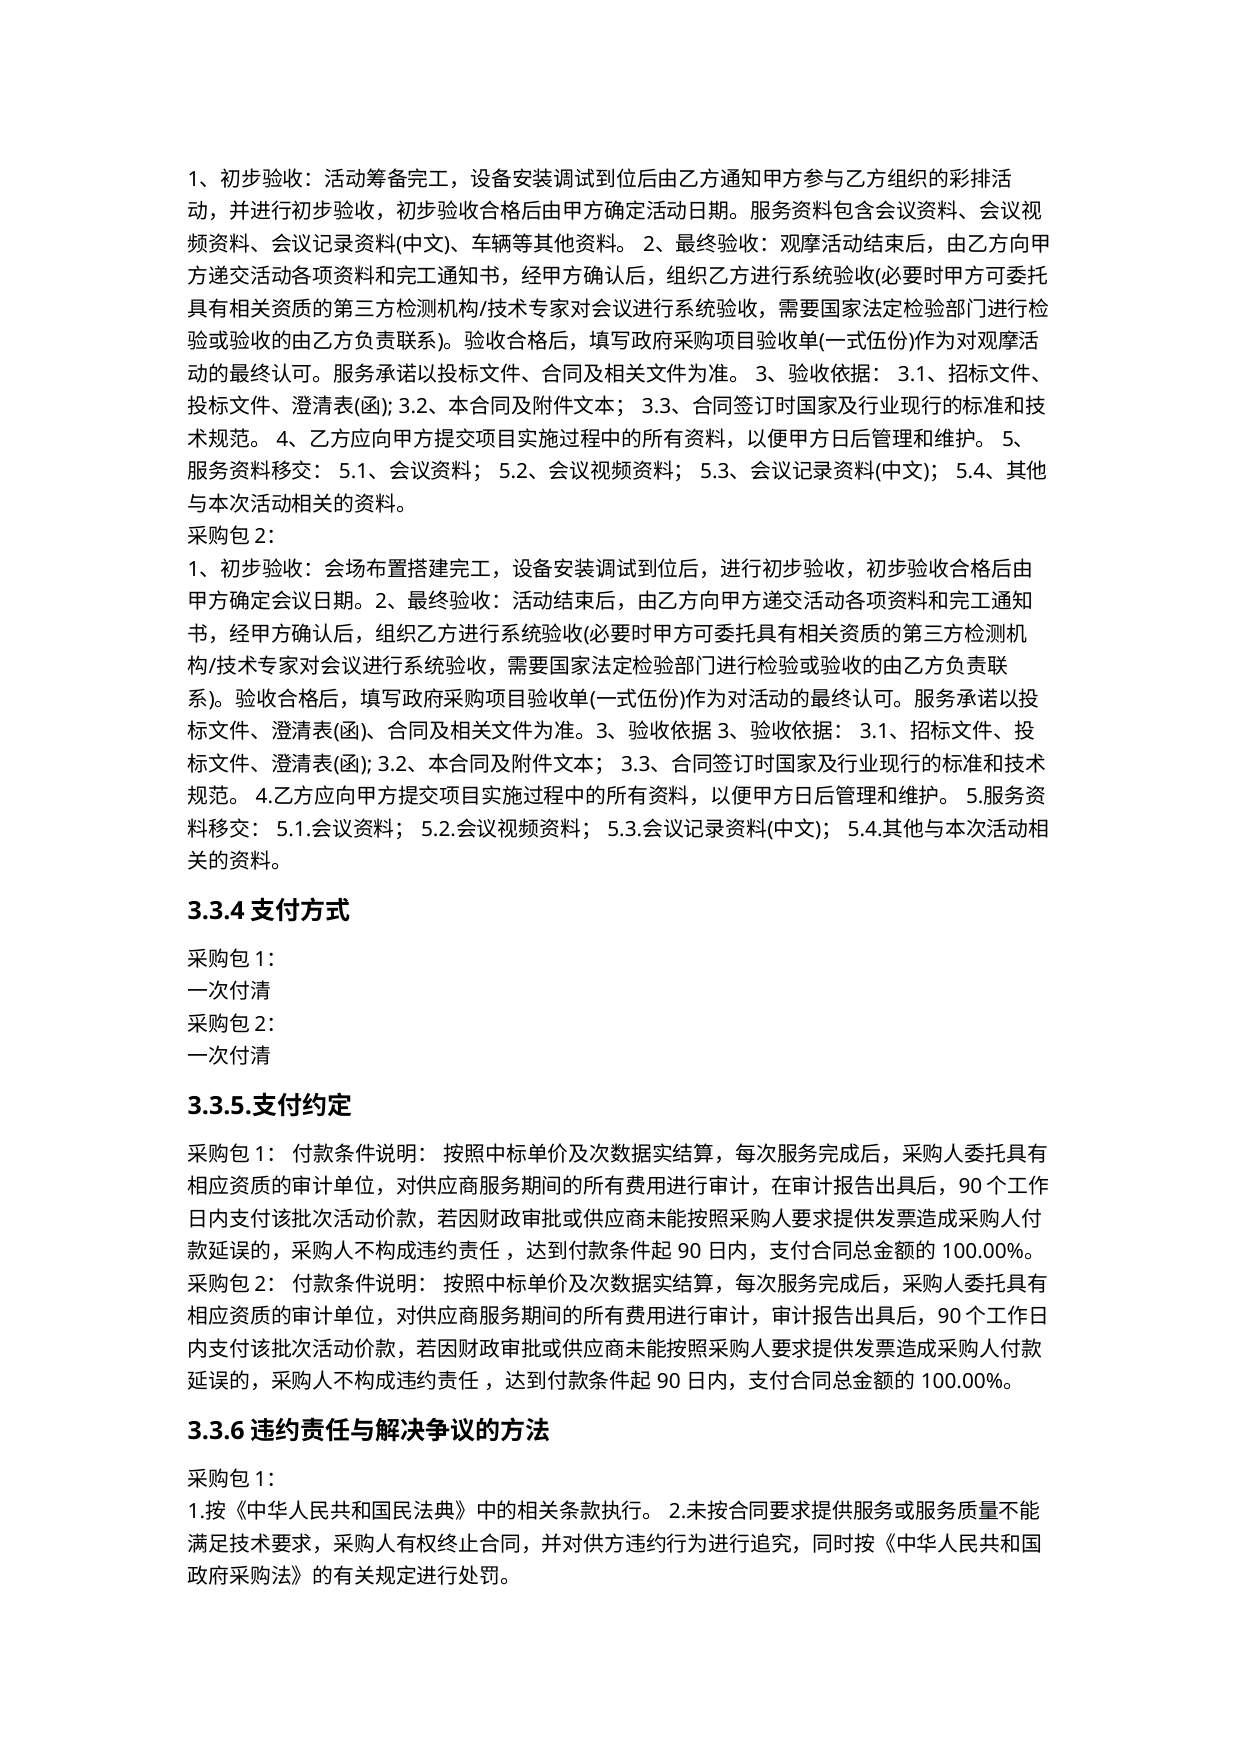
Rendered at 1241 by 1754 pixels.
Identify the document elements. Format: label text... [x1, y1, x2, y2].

text 一次付清 [187, 1039, 1053, 1072]
text 3.3.6违约责任与解决争议的方法 [187, 1397, 1053, 1462]
text 3.3.4支付方式 [187, 877, 1053, 942]
text 采购包2： [187, 519, 1053, 552]
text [187, 1494, 1053, 1592]
text 采购包1： 付款条件说明： 按照中标单价及次数据实结算，每次服务完成后，采购人委托具有相应资质的审计单位，对供应商服务期间的所有费用进行审计，在审计报告出具后，90个工作日内支付该批次活动价款，若因财政审批或供应商未能按照采购人要求提供发票造成采购人付款延误的，采购人不构成违约责任 ，达到付款条件起 90 日内，支付合同总金额的 100.00%。 [187, 1137, 1053, 1267]
text 采购包2： 付款条件说明： 按照中标单价及次数据实结算，每次服务完成后，采购人委托具有相应资质的审计单位，对供应商服务期间的所有费用进行审计，审计报告出具后，90个工作日内支付该批次活动价款，若因财政审批或供应商未能按照采购人要求提供发票造成采购人付款延误的，采购人不构成违约责任 ，达到付款条件起 90 日内，支付合同总金额的 100.00%。 [187, 1267, 1053, 1397]
text 采购包1： [187, 942, 1053, 974]
text 3.3.5.支付约定 [187, 1072, 1053, 1137]
text 1、初步验收：活动筹备完工，设备安装调试到位后由乙方通知甲方参与乙方组织的彩排活动，并进行初步验收，初步验收合格后由甲方确定活动日期。服务资料包含会议资料、会议视频资料、会议记录资料(中文)、车辆等其他资料。 2、最终验收：观摩活动结束后，由乙方向甲方递交活动各项资料和完工通知书，经甲方确认后，组织乙方进行系统验收(必要时甲方可委托具有相关资质的第三方检测机构/技术专家对会议进行系统验收，需要国家法定检验部门进行检验或验收的由乙方负责联系)。验收合格后，填写政府采购项目验收单(一式伍份)作为对观摩活动的最终认可。服务承诺以投标文件、合同及相关文件为准。 3、验收依据： 3.1、招标文件、投标文件、澄清表(函); 3.2、本合同及附件文本； 3.3、合同签订时国家及行业现行的标准和技术规范。 4、乙方应向甲方提交项目实施过程中的所有资料，以便甲方日后管理和维护。 5、服务资料移交： 5.1、会议资料； 5.2、会议视频资料； 5.3、会议记录资料(中文)； 5.4、其他与本次活动相关的资料。 [187, 162, 1053, 519]
text 采购包1： [187, 1462, 1053, 1494]
text 一次付清 [187, 974, 1053, 1007]
text 1、初步验收：会场布置搭建完工，设备安装调试到位后，进行初步验收，初步验收合格后由甲方确定会议日期。2、最终验收：活动结束后，由乙方向甲方递交活动各项资料和完工通知书，经甲方确认后，组织乙方进行系统验收(必要时甲方可委托具有相关资质的第三方检测机构/技术专家对会议进行系统验收，需要国家法定检验部门进行检验或验收的由乙方负责联系)。验收合格后，填写政府采购项目验收单(一式伍份)作为对活动的最终认可。服务承诺以投标文件、澄清表(函)、合同及相关文件为准。3、验收依据 3、验收依据： 3.1、招标文件、投标文件、澄清表(函); 3.2、本合同及附件文本； 3.3、合同签订时国家及行业现行的标准和技术规范。 4.乙方应向甲方提交项目实施过程中的所有资料，以便甲方日后管理和维护。 5.服务资料移交： 5.1.会议资料； 5.2.会议视频资料； 5.3.会议记录资料(中文)； 5.4.其他与本次活动相关的资料。 [187, 552, 1053, 877]
text 采购包2： [187, 1007, 1053, 1039]
